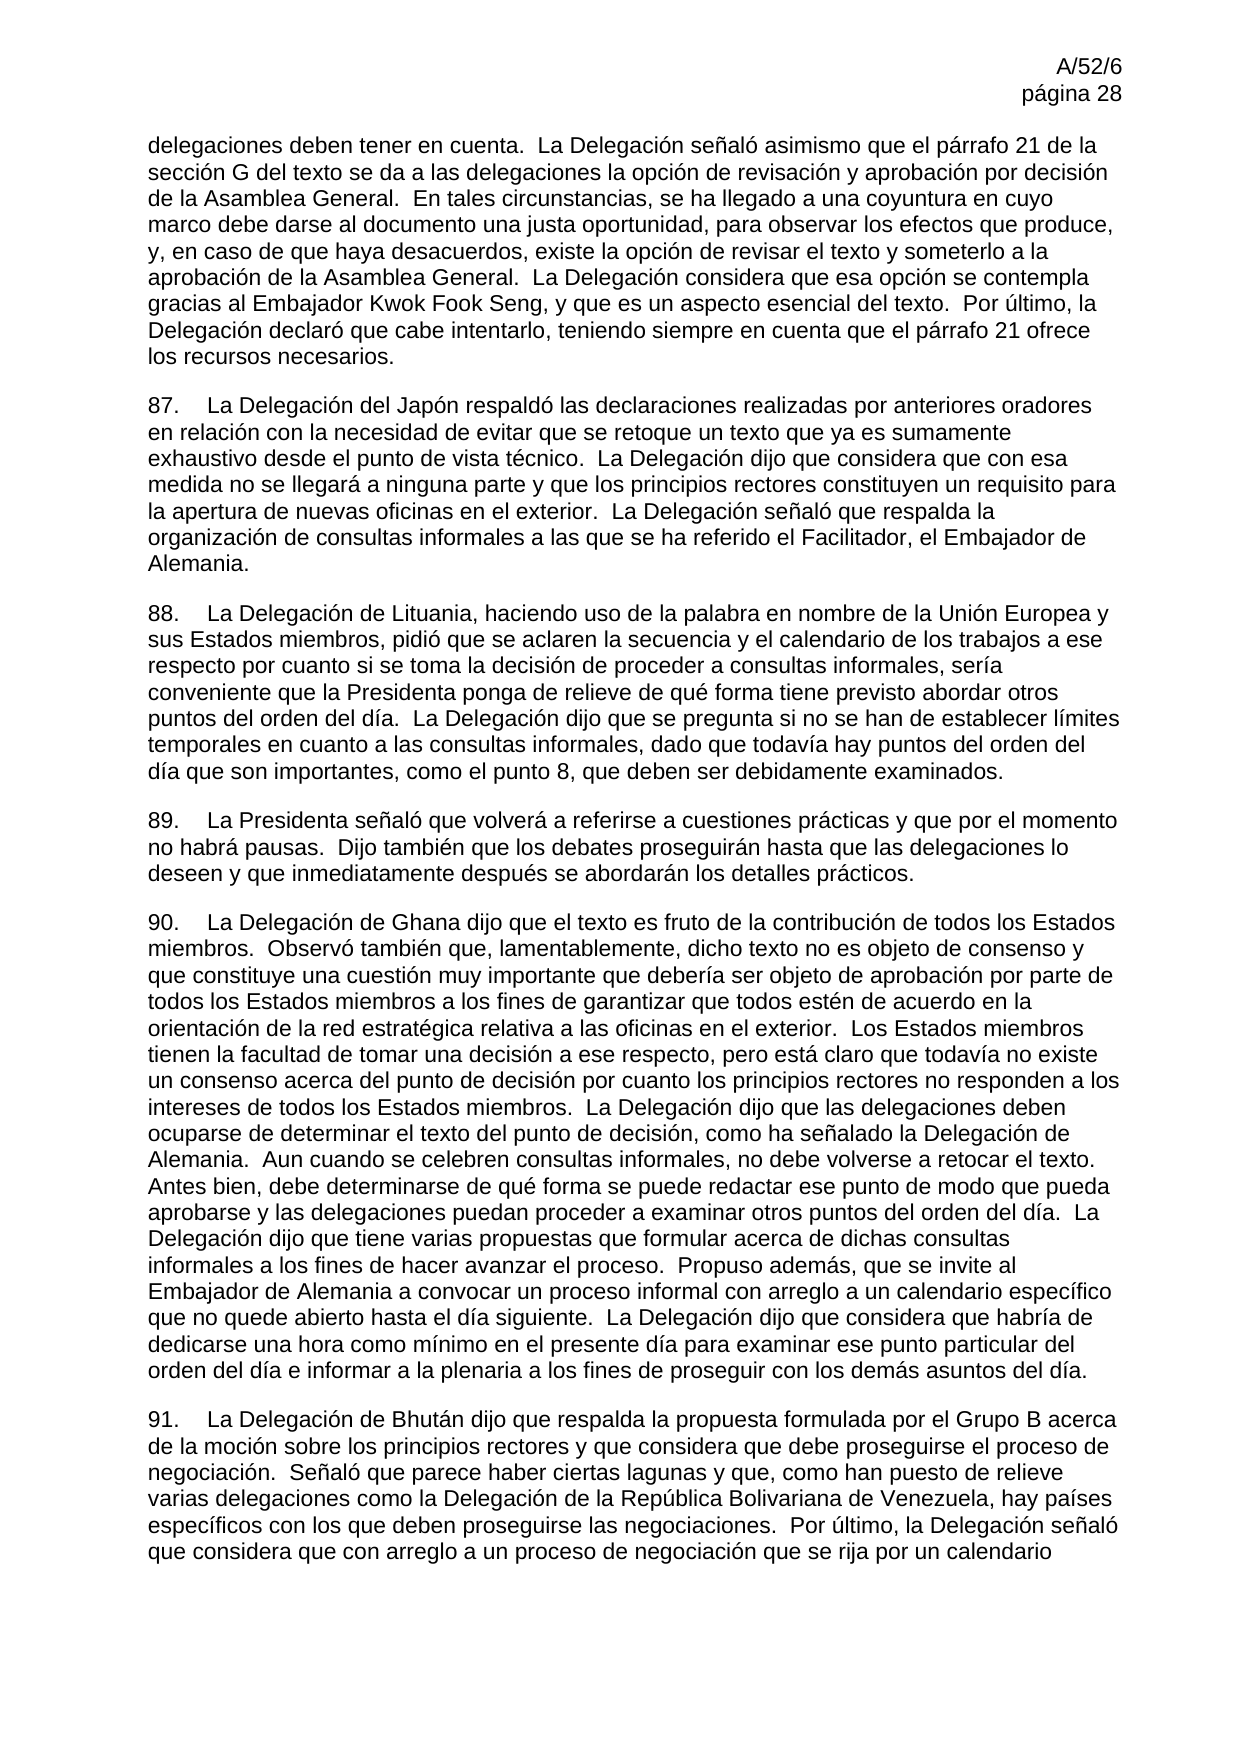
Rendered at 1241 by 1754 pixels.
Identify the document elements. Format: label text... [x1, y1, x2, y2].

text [148, 1406, 1122, 1564]
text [148, 132, 1122, 369]
text La Delegación del Japón respaldó las declaraciones realizadas por anteriores oradores en relación con la necesidad de evitar que se retoque un texto que ya es sumamente exhaustivo desde el punto de vista técnico. La Delegación dijo que considera que con esa medida no se llegará a ninguna parte y que los principios rectores constituyen un requisito para la apertura de nuevas oficinas en el exterior. La Delegación señaló que respalda la organización de consultas informales a las que se ha referido el Facilitador, el Embajador de Alemania. [148, 392, 1122, 577]
text La Delegación de Lituania, haciendo uso de la palabra en nombre de la Unión Europea y sus Estados miembros, pidió que se aclaren la secuencia y el calendario de los trabajos a ese respecto por cuanto si se toma la decisión de proceder a consultas informales, sería conveniente que la Presidenta ponga de relieve de qué forma tiene previsto abordar otros puntos del orden del día. La Delegación dijo que se pregunta si no se han de establecer límites temporales en cuanto a las consultas informales, dado que todavía hay puntos del orden del día que son importantes, como el punto 8, que deben ser debidamente examinados. [148, 600, 1122, 784]
text La Presidenta señaló que volverá a referirse a cuestiones prácticas y que por el momento no habrá pausas. Dijo también que los debates proseguirán hasta que las delegaciones lo deseen y que inmediatamente después se abordarán los detalles prácticos. [148, 807, 1122, 886]
text La Delegación de Ghana dijo que el texto es fruto de la contribución de todos los Estados miembros. Observó también que, lamentablemente, dicho texto no es objeto de consenso y que constituye una cuestión muy importante que debería ser objeto de aprobación por parte de todos los Estados miembros a los fines de garantizar que todos estén de acuerdo en la orientación de la red estratégica relativa a las oficinas en el exterior. Los Estados miembros tienen la facultad de tomar una decisión a ese respecto, pero está claro que todavía no existe un consenso acerca del punto de decisión por cuanto los principios rectores no responden a los intereses de todos los Estados miembros. La Delegación dijo que las delegaciones deben ocuparse de determinar el texto del punto de decisión, como ha señalado la Delegación de Alemania. Aun cuando se celebren consultas informales, no debe volverse a retocar el texto. Antes bien, debe determinarse de qué forma se puede redactar ese punto de modo que pueda aprobarse y las delegaciones puedan proceder a examinar otros puntos del orden del día. La Delegación dijo que tiene varias propuestas que formular acerca de dichas consultas informales a los fines de hacer avanzar el proceso. Propuso además, que se invite al Embajador de Alemania a convocar un proceso informal con arreglo a un calendario específico que no quede abierto hasta el día siguiente. La Delegación dijo que considera que habría de dedicarse una hora como mínimo en el presente día para examinar ese punto particular del orden del día e informar a la plenaria a los fines de proseguir con los demás asuntos del día. [148, 909, 1122, 1383]
